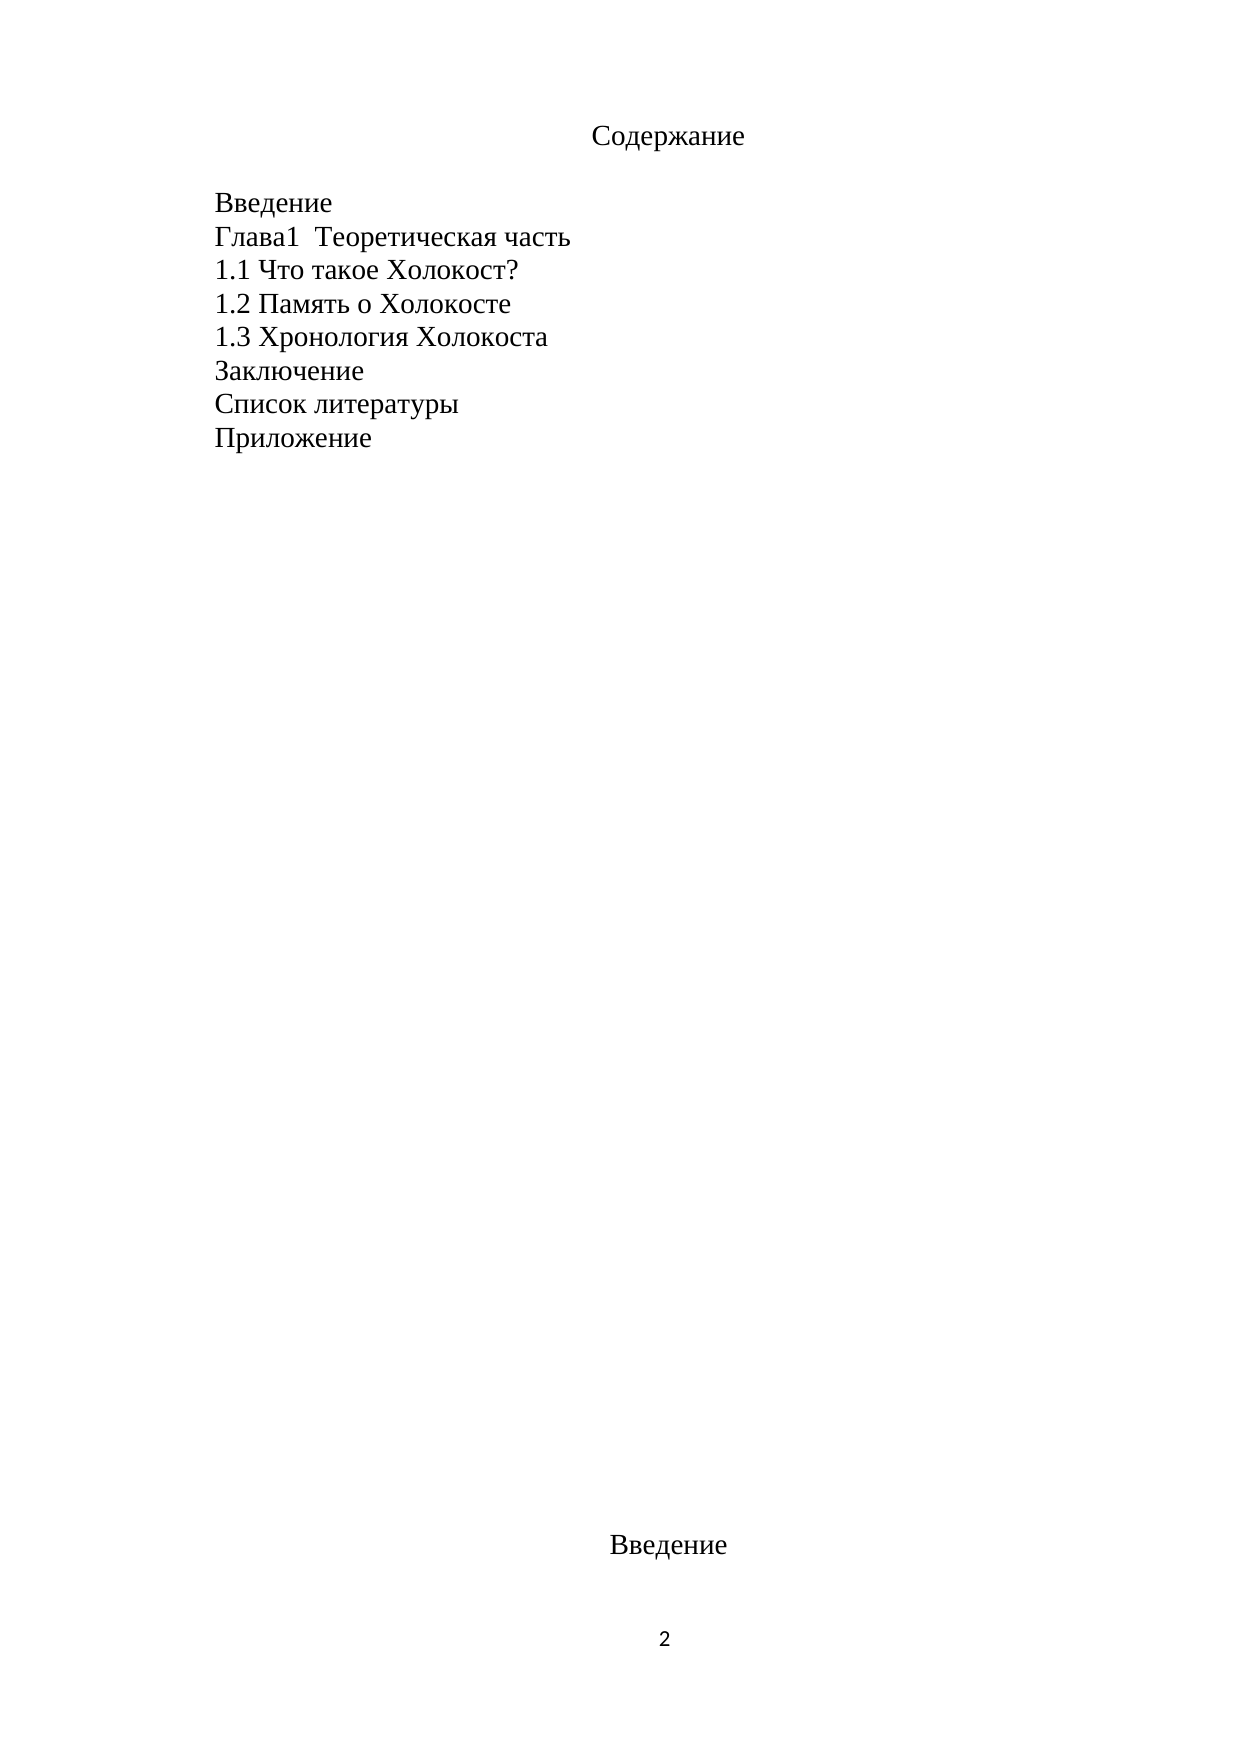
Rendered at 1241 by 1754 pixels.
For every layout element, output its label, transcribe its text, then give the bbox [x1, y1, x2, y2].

text Содержание [177, 118, 1122, 152]
text Список литературы [177, 386, 1122, 420]
text Глава1 Теоретическая часть [177, 219, 1122, 252]
text Приложение [177, 420, 1122, 453]
text 1.3 Хронология Холокоста [177, 319, 1122, 353]
text 1.1 Что такое Холокост? [177, 252, 1122, 286]
text Введение [177, 185, 1122, 219]
text Заключение [177, 353, 1122, 386]
text Введение [177, 1527, 1122, 1560]
text 1.2 Память о Холокосте [177, 286, 1122, 319]
